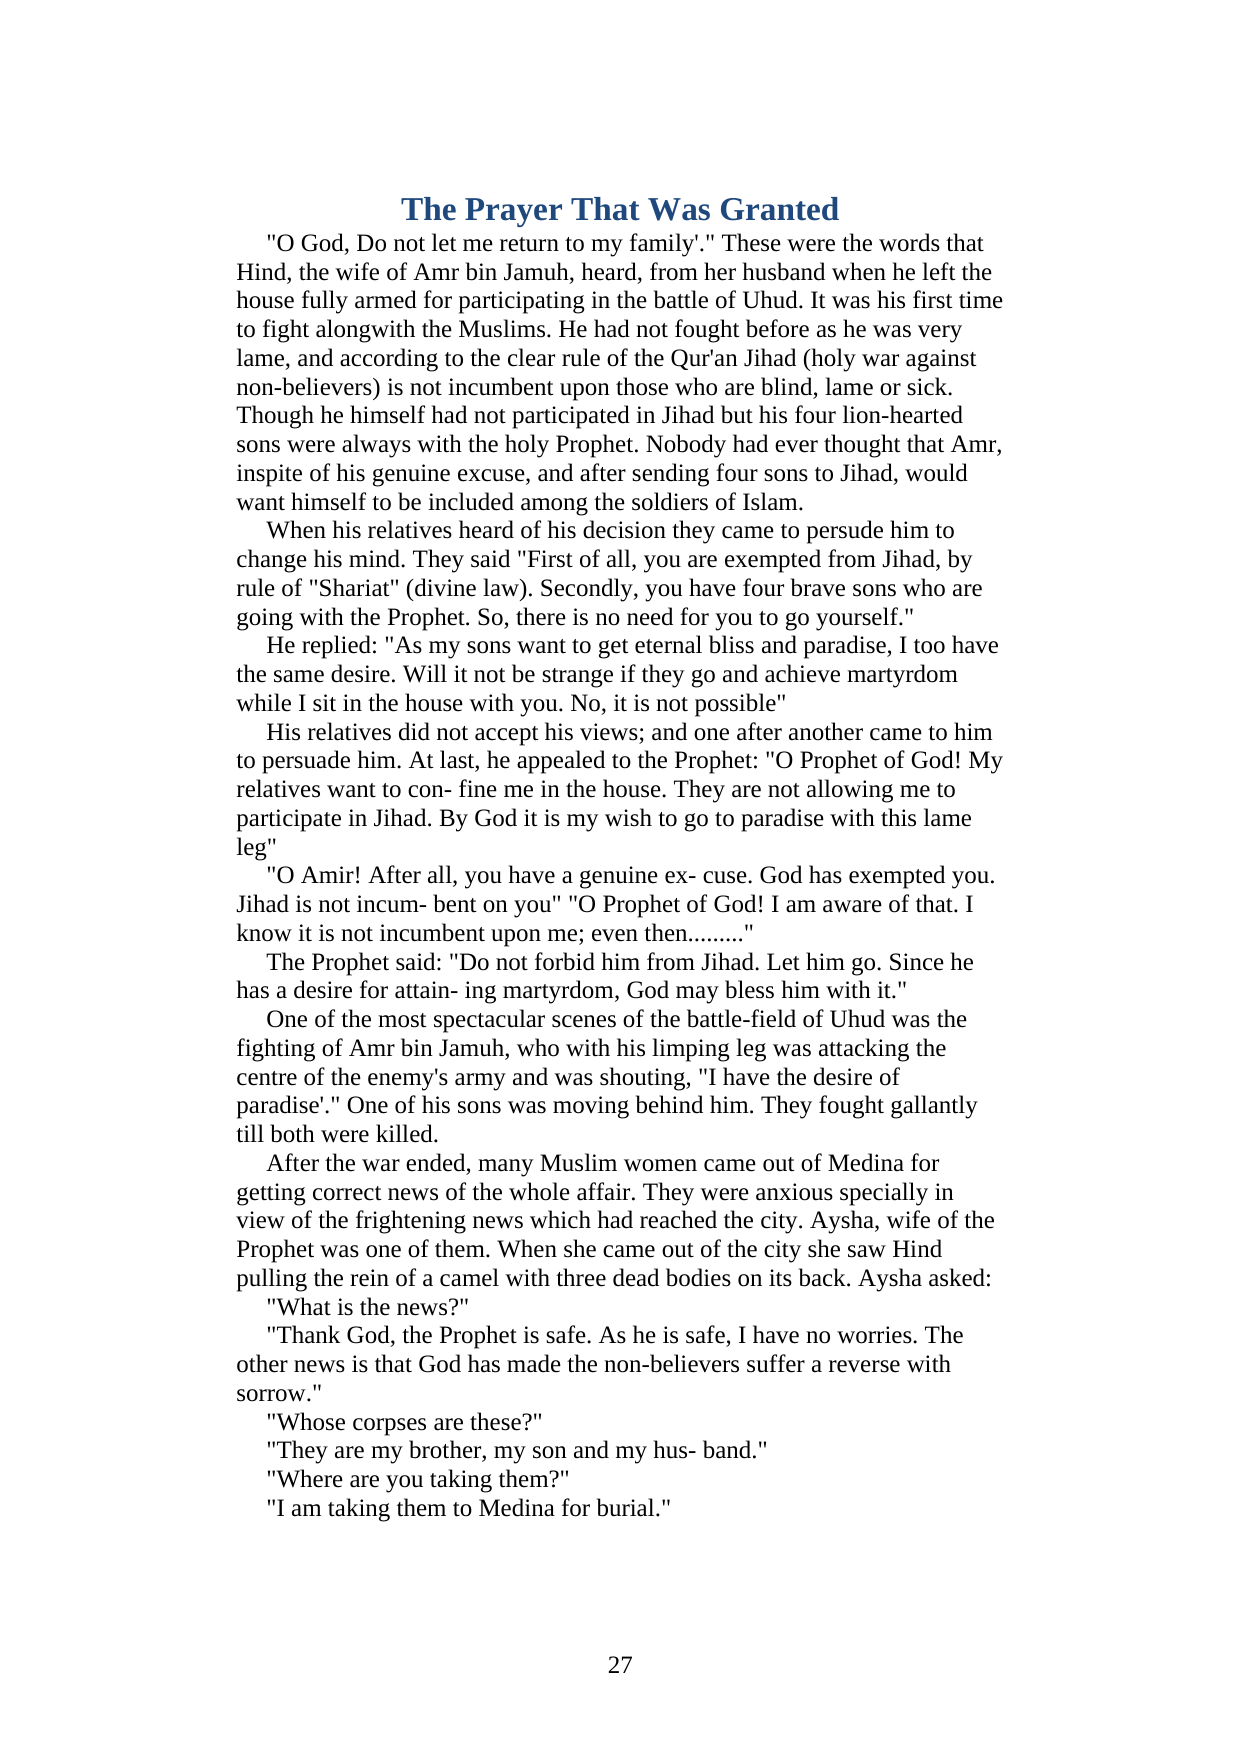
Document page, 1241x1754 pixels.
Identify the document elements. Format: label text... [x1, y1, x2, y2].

text After the war ended, many Muslim women came out of Medina for getting correct news of the whole affair. They were anxious specially in view of the frightening news which had reached the city. Aysha, wife of the Prophet was one of them. When she came out of the city she saw Hind pulling the rein of a camel with three dead bodies on its back. Aysha asked: [236, 1148, 1004, 1292]
text "Whose corpses are these?" [236, 1407, 1004, 1436]
text "O Amir! After all, you have a genuine ex- cuse. God has exempted you. Jihad is not incum- bent on you" "O Prophet of God! I am aware of that. I know it is not incumbent upon me; even then........." [236, 861, 1004, 947]
text "Thank God, the Prophet is safe. As he is safe, I have no worries. The other news is that God has made the non-believers suffer a reverse with sorrow." [236, 1321, 1004, 1407]
text When his relatives heard of his decision they came to persude him to change his mind. They said "First of all, you are exempted from Jihad, by rule of "Shariat" (divine law). Secondly, you have four brave sons who are going with the Prophet. So, there is no need for you to go yourself." [236, 516, 1004, 631]
text "Where are you taking them?" [236, 1464, 1004, 1493]
text "I am taking them to Medina for burial." [236, 1493, 1004, 1522]
text One of the most spectacular scenes of the battle-field of Uhud was the fighting of Amr bin Jamuh, who with his limping leg was attacking the centre of the enemy's army and was shouting, "I have the desire of paradise'." One of his sons was moving behind him. They fought gallantly till both were killed. [236, 1004, 1004, 1148]
text He replied: "As my sons want to get eternal bliss and paradise, I too have the same desire. Will it not be strange if they go and achieve martyrdom while I sit in the house with you. No, it is not possible" [236, 631, 1004, 717]
text His relatives did not accept his views; and one after another came to him to persuade him. At last, he appealed to the Prophet: "O Prophet of God! My relatives want to con- fine me in the house. They are not allowing me to participate in Jihad. By God it is my wish to go to paradise with this lame leg" [236, 717, 1004, 861]
subtitle The Prayer That Was Granted [236, 190, 1004, 228]
text "O God, Do not let me return to my family'." These were the words that Hind, the wife of Amr bin Jamuh, heard, from her husband when he left the house fully armed for participating in the battle of Uhud. It was his first time to fight alongwith the Muslims. He had not fought before as he was very lame, and according to the clear rule of the Qur'an Jihad (holy war against non-believers) is not incumbent upon those who are blind, lame or sick. Though he himself had not participated in Jihad but his four lion-hearted sons were always with the holy Prophet. Nobody had ever thought that Amr, inspite of his genuine excuse, and after sending four sons to Jihad, would want himself to be included among the soldiers of Islam. [236, 228, 1004, 516]
text "They are my brother, my son and my hus- band." [236, 1436, 1004, 1464]
text The Prophet said: "Do not forbid him from Jihad. Let him go. Since he has a desire for attain- ing martyrdom, God may bless him with it." [236, 947, 1004, 1004]
text "What is the news?" [236, 1292, 1004, 1321]
